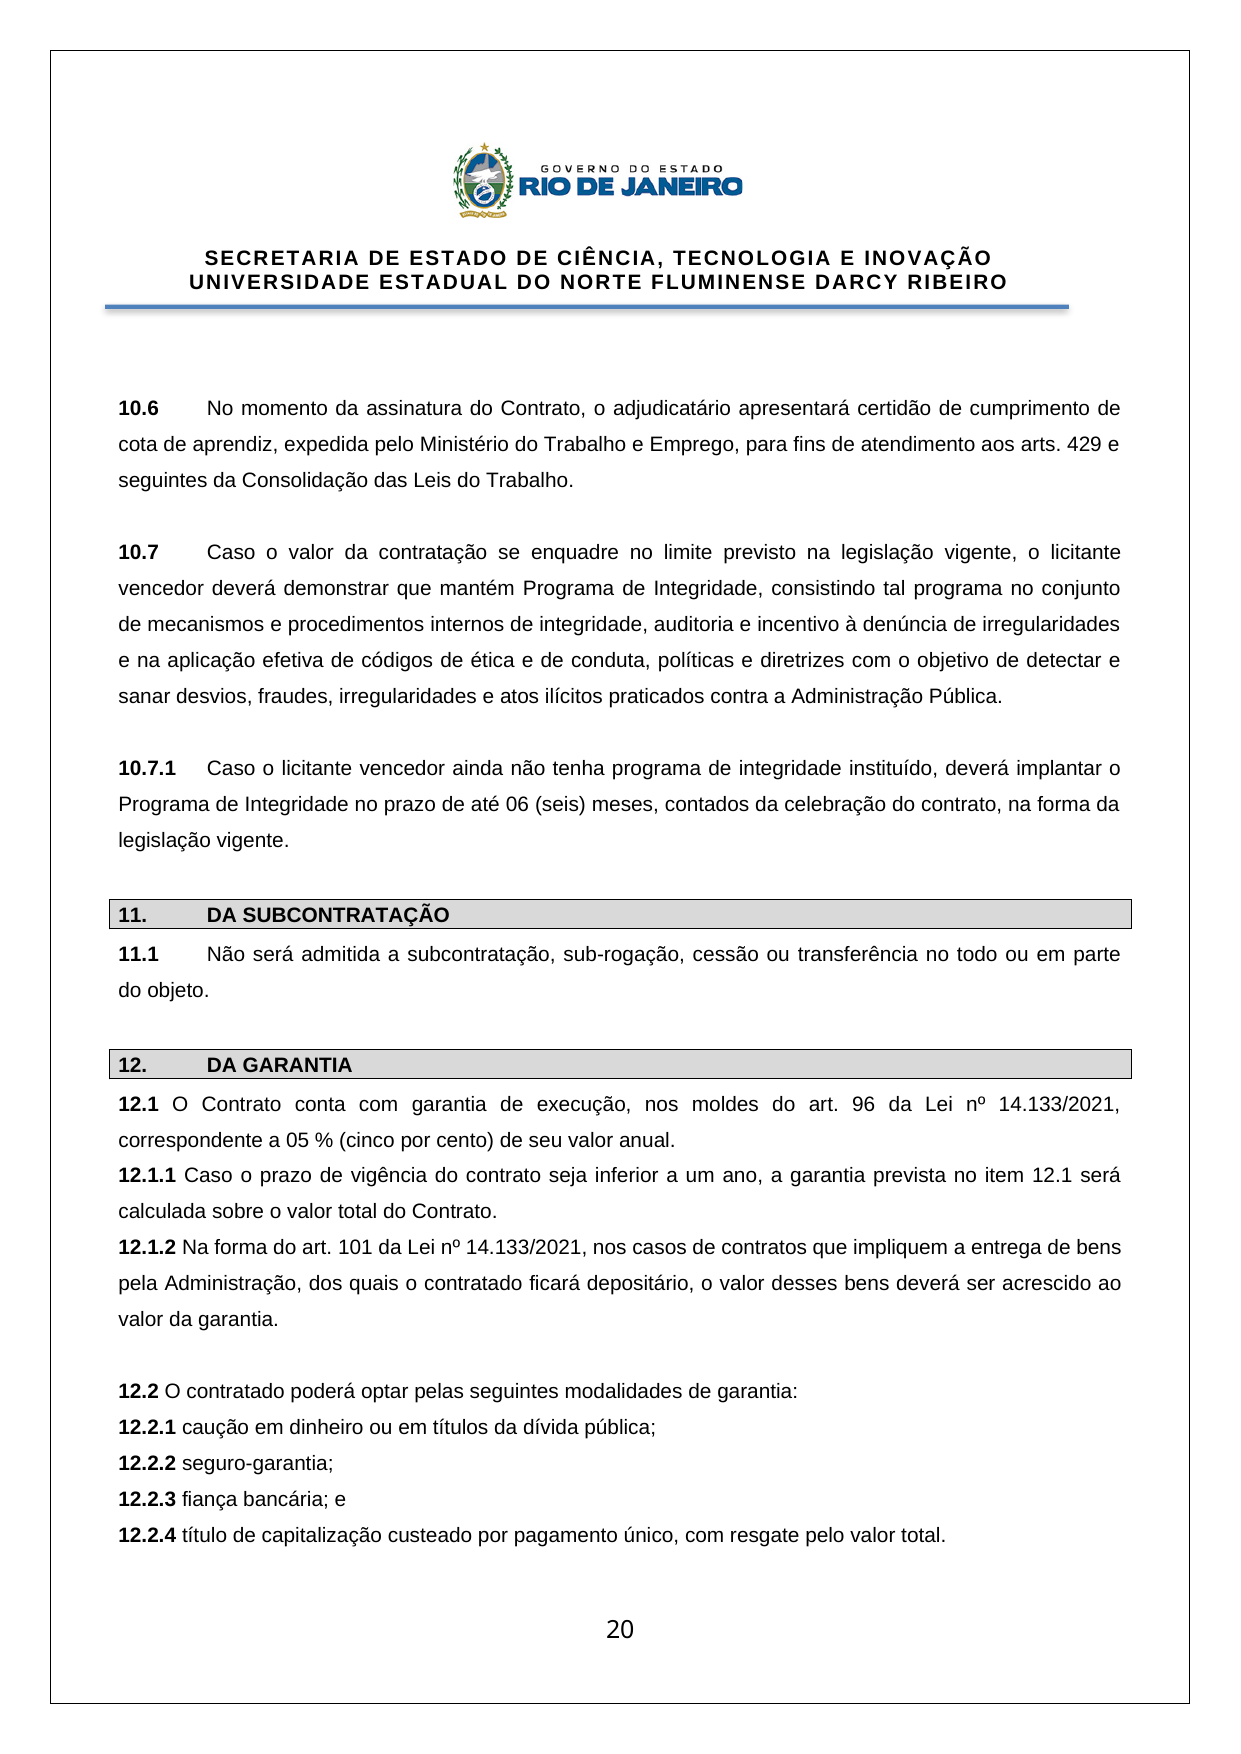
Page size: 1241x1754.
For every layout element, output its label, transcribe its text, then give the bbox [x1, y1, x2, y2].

list 12.2.2 seguro-garantia; [118, 1451, 1122, 1475]
list 11.1 Não será admitida a subcontratação, sub-rogação, cessão ou transferência no todo ou em parte do objeto. [118, 941, 1122, 1001]
text 11. DA SUBCONTRATAÇÃO [110, 900, 1131, 928]
list 12.2.1 caução em dinheiro ou em títulos da dívida pública; [118, 1415, 1122, 1439]
text 12. DA GARANTIA [110, 1050, 1131, 1078]
list 12.2.3 fiança bancária; e [118, 1487, 1122, 1511]
text 10.7 Caso o valor da contratação se enquadre no limite previsto na legislação vigente, o licitante vencedor deverá demonstrar que mantém Programa de Integridade, consistindo tal programa no conjunto de mecanismos e procedimentos internos de integridade, auditoria e incentivo à denúncia de irregularidades e na aplicação efetiva de códigos de ética e de conduta, políticas e diretrizes com o objetivo de detectar e sanar desvios, fraudes, irregularidades e atos ilícitos praticados contra a Administração Pública. [118, 540, 1122, 708]
list 12.2 O contratado poderá optar pelas seguintes modalidades de garantia: [118, 1379, 1122, 1403]
text 12.1.2 Na forma do art. 101 da Lei nº 14.133/2021, nos casos de contratos que impliquem a entrega de bens pela Administração, dos quais o contratado ficará depositário, o valor desses bens deverá ser acrescido ao valor da garantia. [118, 1235, 1122, 1331]
list 12.1 O Contrato conta com garantia de execução, nos moldes do art. 96 da Lei nº 14.133/2021, correspondente a 05 % (cinco por cento) de seu valor anual. [118, 1091, 1122, 1151]
list 10.6 No momento da assinatura do Contrato, o adjudicatário apresentará certidão de cumprimento de cota de aprendiz, expedida pelo Ministério do Trabalho e Emprego, para fins de atendimento aos arts. 429 e seguintes da Consolidação das Leis do Trabalho. [118, 396, 1122, 492]
list 12.2.4 título de capitalização custeado por pagamento único, com resgate pelo valor total. [118, 1523, 1122, 1547]
text 12.1.1 Caso o prazo de vigência do contrato seja inferior a um ano, a garantia prevista no item 12.1 será calculada sobre o valor total do Contrato. [118, 1163, 1122, 1223]
text 10.7.1 Caso o licitante vencedor ainda não tenha programa de integridade instituído, deverá implantar o Programa de Integridade no prazo de até 06 (seis) meses, contados da celebração do contrato, na forma da legislação vigente. [118, 756, 1122, 851]
picture [453, 142, 743, 218]
